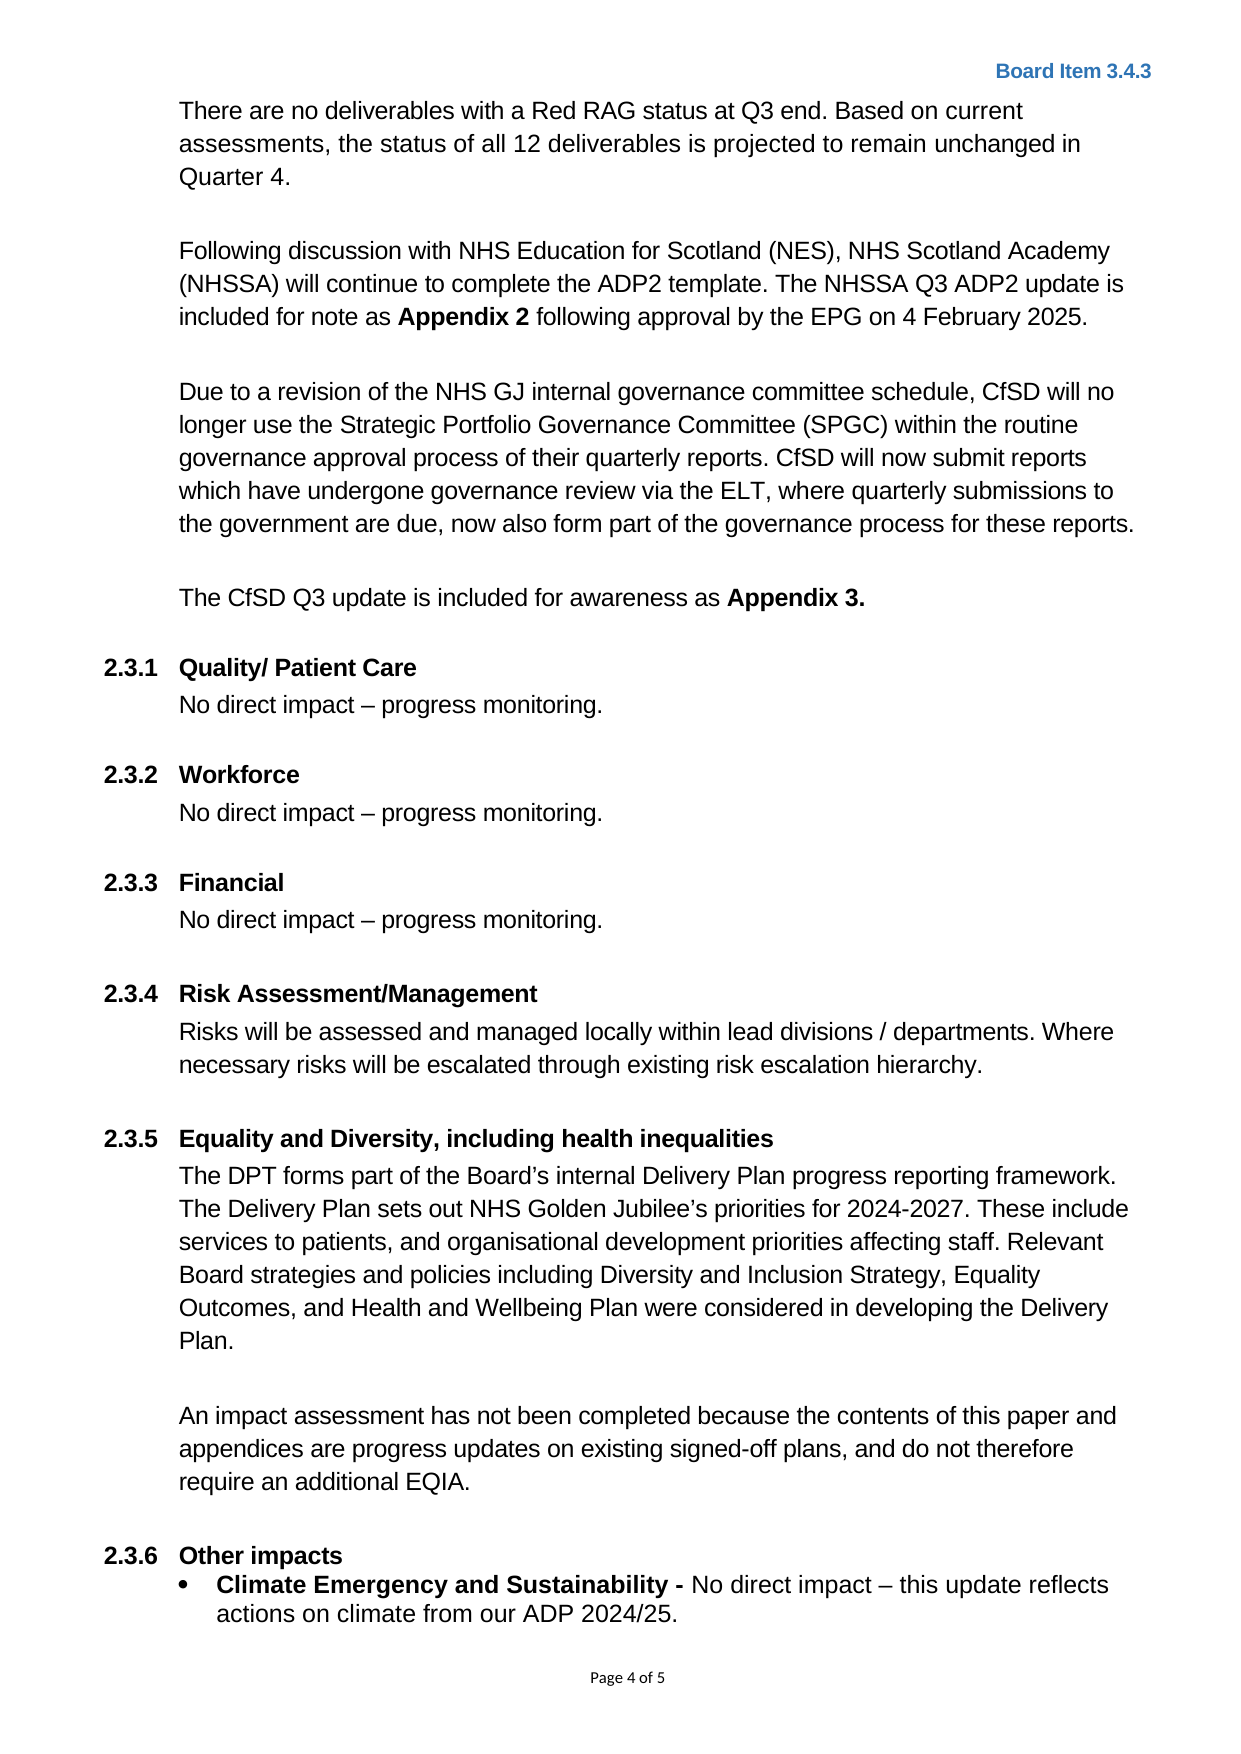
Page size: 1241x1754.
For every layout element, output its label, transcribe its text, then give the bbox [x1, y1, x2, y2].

text No direct impact – progress monitoring. [178, 690, 1152, 719]
text Due to a revision of the NHS GJ internal governance committee schedule, CfSD will no longer use the Strategic Portfolio Governance Committee (SPGC) within the routine governance approval process of their quarterly reports. CfSD will now submit reports which have undergone governance review via the ELT, where quarterly submissions to the government are due, now also form part of the governance process for these reports. [178, 377, 1152, 537]
text There are no deliverables with a Red RAG status at Q3 end. Based on current assessments, the status of all 12 deliverables is projected to remain unchanged in Quarter 4. [178, 96, 1152, 191]
list Climate Emergency and Sustainability - No direct impact – this update reflects actions on climate from our ADP 2024/25. [178, 1570, 1152, 1627]
text No direct impact – progress monitoring. [178, 905, 1152, 934]
text 2.3.3 Financial [103, 868, 1152, 897]
text 2.3.4 Risk Assessment/Management [103, 979, 1152, 1008]
text Risks will be assessed and managed locally within lead divisions / departments. Where necessary risks will be escalated through existing risk escalation hierarchy. [178, 1017, 1152, 1078]
text Following discussion with NHS Education for Scotland (NES), NHS Scotland Academy (NHSSA) will continue to complete the ADP2 template. The NHSSA Q3 ADP2 update is included for note as Appendix 2 following approval by the EPG on 4 February 2025. [178, 236, 1152, 331]
text No direct impact – progress monitoring. [178, 798, 1152, 826]
text The CfSD Q3 update is included for awareness as Appendix 3. [178, 583, 1152, 612]
text 2.3.6 Other impacts [103, 1541, 1152, 1570]
text An impact assessment has not been completed because the contents of this paper and appendices are progress updates on existing signed-off plans, and do not therefore require an additional EQIA. [178, 1401, 1152, 1495]
text 2.3.1 Quality/ Patient Care [103, 653, 1152, 682]
text 2.3.5 Equality and Diversity, including health inequalities [103, 1124, 1152, 1153]
text The DPT forms part of the Board’s internal Delivery Plan progress reporting framework. The Delivery Plan sets out NHS Golden Jubilee’s priorities for 2024-2027. These include services to patients, and organisational development priorities affecting staff. Relevant Board strategies and policies including Diversity and Inclusion Strategy, Equality Outcomes, and Health and Wellbeing Plan were considered in developing the Delivery Plan. [178, 1161, 1152, 1355]
text 2.3.2 Workforce [103, 761, 1152, 789]
